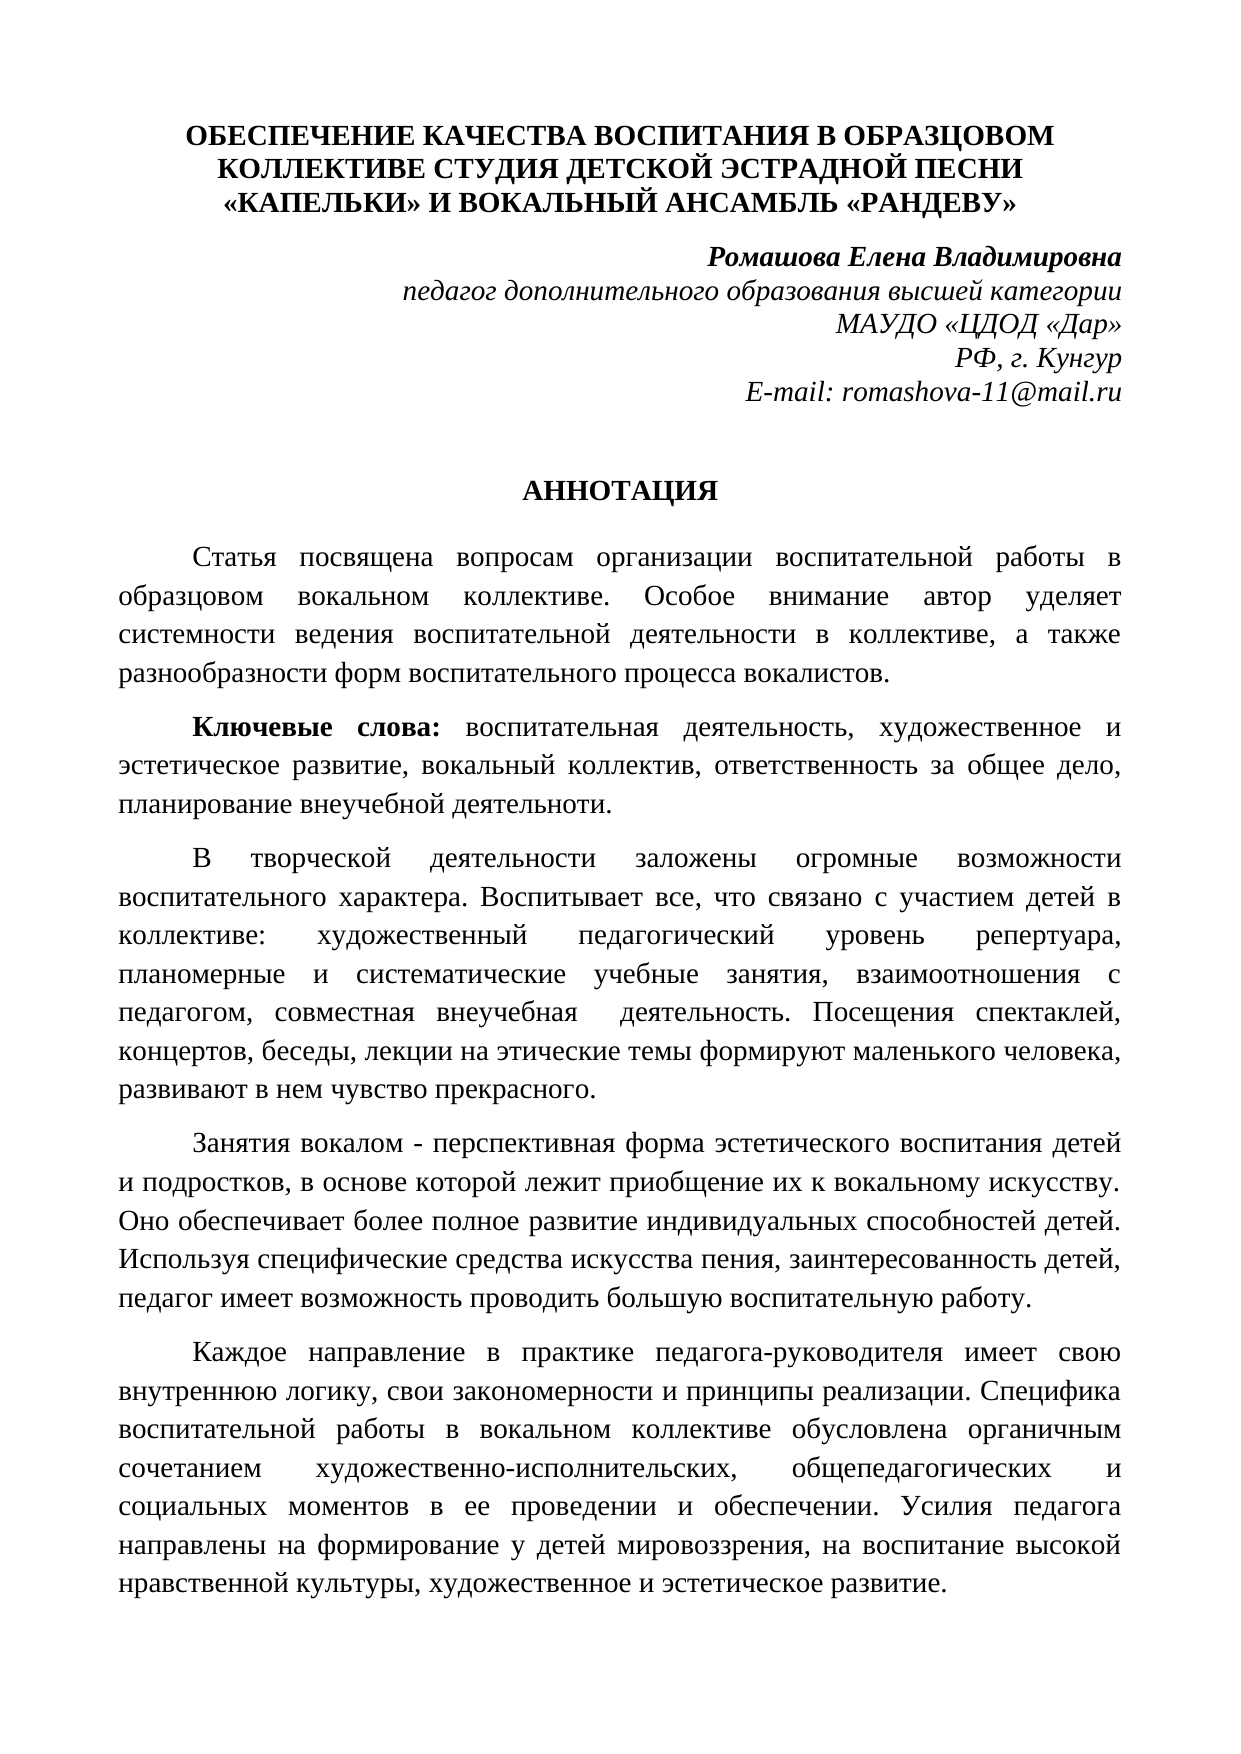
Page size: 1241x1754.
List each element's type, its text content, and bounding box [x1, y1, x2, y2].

text АННОТАЦИЯ [118, 473, 1122, 507]
text ОБЕСПЕЧЕНИЕ КАЧЕСТВА ВОСПИТАНИЯ В ОБРАЗЦОВОМ КОЛЛЕКТИВЕ СТУДИЯ ДЕТСКОЙ ЭСТРАДНОЙ ПЕСНИ «КАПЕЛЬКИ» И ВОКАЛЬНЫЙ АНСАМБЛЬ «РАНДЕВУ» [118, 118, 1122, 219]
text Ромашова Елена Владимировна [118, 239, 1122, 273]
text Каждое направление в практике педагога-руководителя имеет свою внутреннюю логику, свои закономерности и принципы реализации. Специфика воспитательной работы в вокальном коллективе обусловлена органичным сочетанием художественно-исполнительских, общепедагогических и социальных моментов в ее проведении и обеспечении. Усилия педагога направлены на формирование у детей мировоззрения, на воспитание высокой нравственной культуры, художественное и эстетическое развитие. [118, 1334, 1122, 1599]
text педагог дополнительного образования высшей категории [118, 273, 1122, 307]
text Ключевые слова: воспитательная деятельность, художественное и эстетическое развитие, вокальный коллектив, ответственность за общее дело, планирование внеучебной деятельноти. [118, 709, 1122, 819]
text МАУДО «ЦДОД «Дар» [118, 307, 1122, 340]
text Занятия вокалом - перспективная форма эстетического воспитания детей и подростков, в основе которой лежит приобщение их к вокальному искусству. Оно обеспечивает более полное развитие индивидуальных способностей детей. Используя специфические средства искусства пения, заинтересованность детей, педагог имеет возможность проводить большую воспитательную работу. [118, 1126, 1122, 1313]
text РФ, г. Кунгур [118, 340, 1122, 374]
text E-mail: romashova-11@mail.ru [118, 374, 1122, 407]
text Статья посвящена вопросам организации воспитательной работы в образцовом вокальном коллективе. Особое внимание автор уделяет системности ведения воспитательной деятельности в коллективе, а также разнообразности форм воспитательного процесса вокалистов. [118, 539, 1122, 688]
text В творческой деятельности заложены огромные возможности воспитательного характера. Воспитывает все, что связано с участием детей в коллективе: художественный педагогический уровень репертуара, планомерные и систематические учебные занятия, взаимоотношения с педагогом, совместная внеучебная деятельность. Посещения спектаклей, концертов, беседы, лекции на этические темы формируют маленького человека, развивают в нем чувство прекрасного. [118, 840, 1122, 1105]
